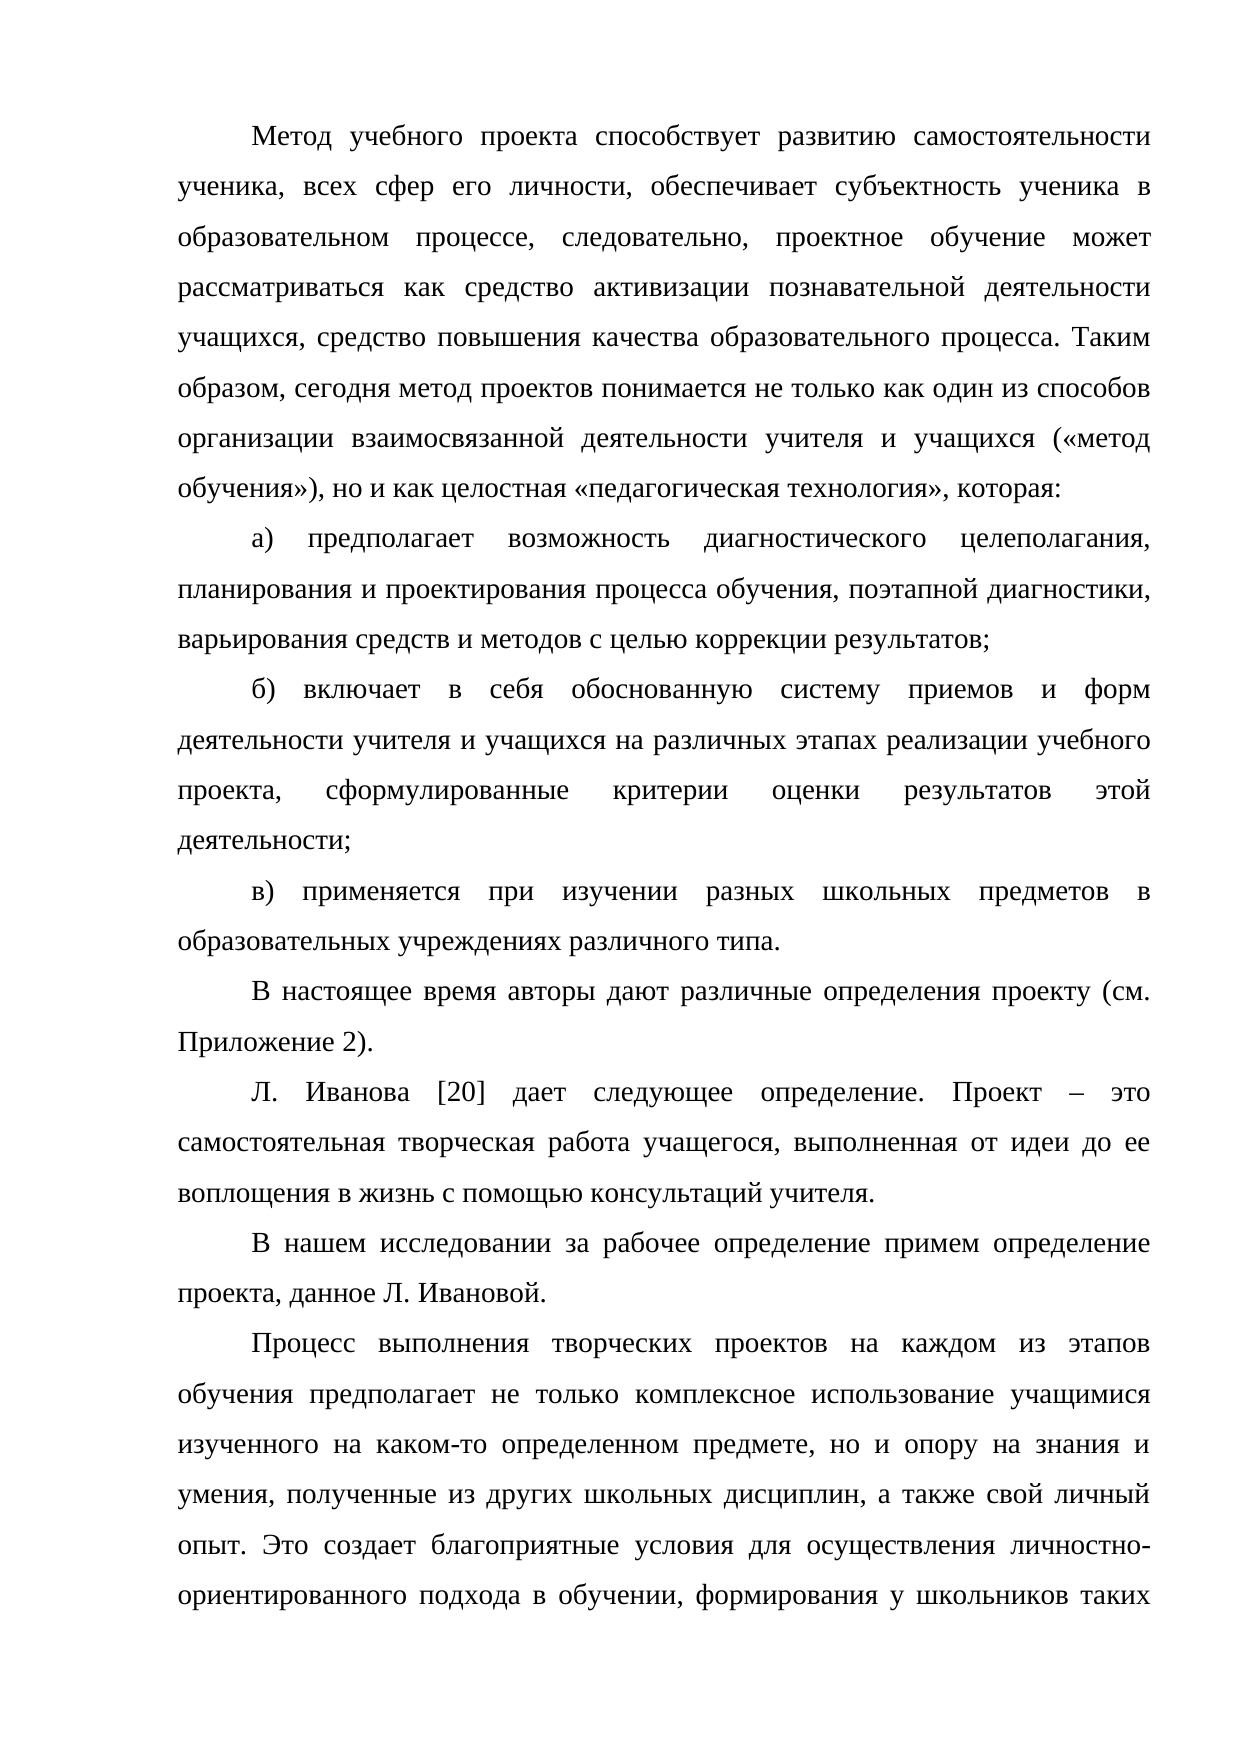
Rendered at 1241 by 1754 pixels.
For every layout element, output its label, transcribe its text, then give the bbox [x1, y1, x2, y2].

text Л. Иванова [20] дает следующее определение. Проект – это самостоятельная творческая работа учащегося, выполненная от идеи до ее воплощения в жизнь с помощью консультаций учителя. [177, 1074, 1152, 1208]
text Метод учебного проекта способствует развитию самостоятельности ученика, всех сфер его личности, обеспечивает субъектность ученика в образовательном процессе, следовательно, проектное обучение может рассматриваться как средство активизации познавательной деятельности учащихся, средство повышения качества образовательного процесса. Таким образом, сегодня метод проектов понимается не только как один из способов организации взаимосвязанной деятельности учителя и учащихся («метод обучения»), но и как целостная «педагогическая технология», которая: [177, 118, 1152, 504]
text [177, 1326, 1152, 1611]
text б) включает в себя обоснованную систему приемов и форм деятельности учителя и учащихся на различных этапах реализации учебного проекта, сформулированные критерии оценки результатов этой деятельности; [177, 672, 1152, 856]
text в) применяется при изучении разных школьных предметов в образовательных учреждениях различного типа. [177, 873, 1152, 957]
text В нашем исследовании за рабочее определение примем определение проекта, данное Л. Ивановой. [177, 1225, 1152, 1309]
text а) предполагает возможность диагностического целеполагания, планирования и проектирования процесса обучения, поэтапной диагностики, варьирования средств и методов с целью коррекции результатов; [177, 521, 1152, 655]
text В настоящее время авторы дают различные определения проекту (см. Приложение 2). [177, 973, 1152, 1057]
